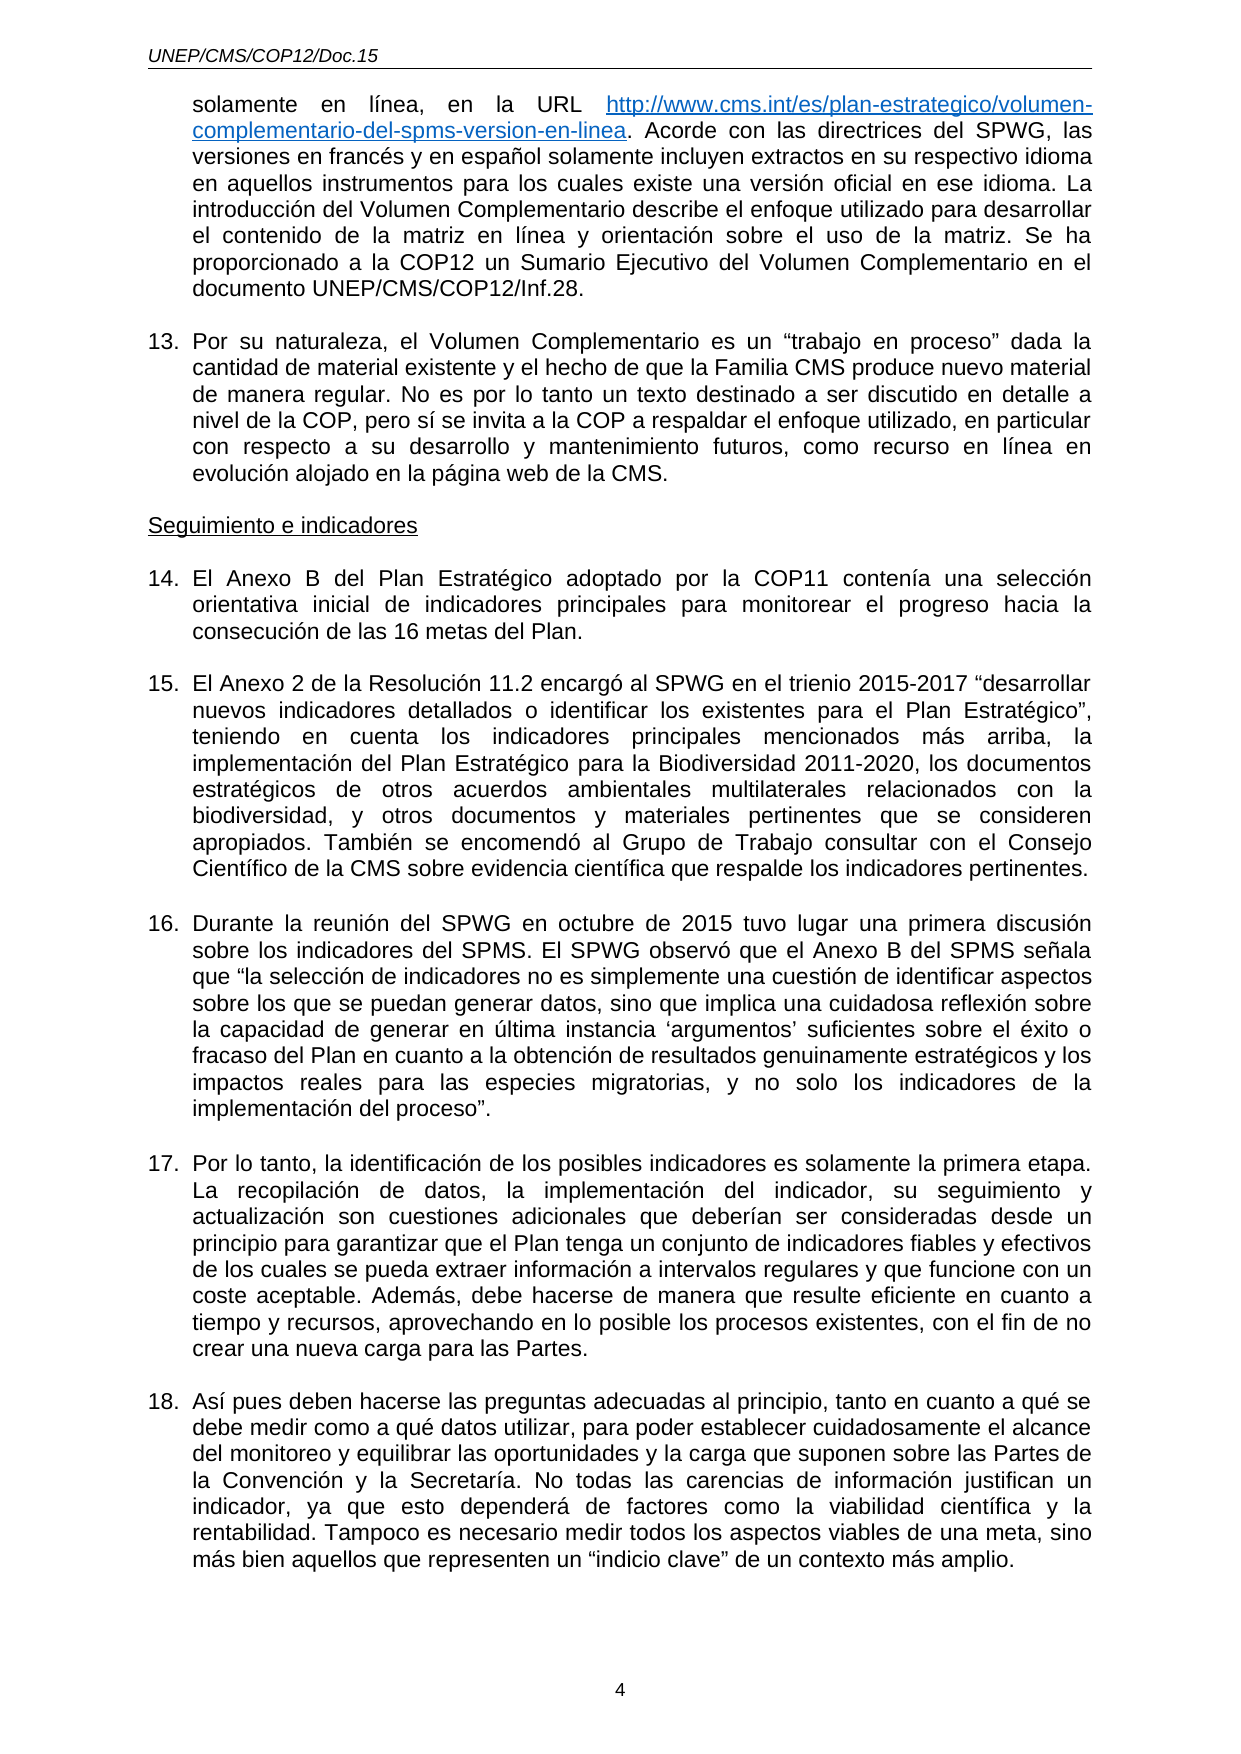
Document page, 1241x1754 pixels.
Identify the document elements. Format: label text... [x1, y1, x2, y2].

text Seguimiento e indicadores [148, 512, 1092, 539]
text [148, 91, 1092, 301]
text 13. Por su naturaleza, el Volumen Complementario es un “trabajo en proceso” dada la cantidad de material existente y el hecho de que la Familia CMS produce nuevo material de manera regular. No es por lo tanto un texto destinado a ser discutido en detalle a nivel de la COP, pero sí se invita a la COP a respaldar el enfoque utilizado, en particular con respecto a su desarrollo y mantenimiento futuros, como recurso en línea en evolución alojado en la página web de la CMS. [148, 328, 1092, 486]
text 18. Así pues deben hacerse las preguntas adecuadas al principio, tanto en cuanto a qué se debe medir como a qué datos utilizar, para poder establecer cuidadosamente el alcance del monitoreo y equilibrar las oportunidades y la carga que suponen sobre las Partes de la Convención y la Secretaría. No todas las carencias de información justifican un indicador, ya que esto dependerá de factores como la viabilidad científica y la rentabilidad. Tampoco es necesario medir todos los aspectos viables de una meta, sino más bien aquellos que representen un “indicio clave” de un contexto más amplio. [148, 1388, 1092, 1572]
text 16. Durante la reunión del SPWG en octubre de 2015 tuvo lugar una primera discusión sobre los indicadores del SPMS. El SPWG observó que el Anexo B del SPMS señala que “la selección de indicadores no es simplemente una cuestión de identificar aspectos sobre los que se puedan generar datos, sino que implica una cuidadosa reflexión sobre la capacidad de generar en última instancia ‘argumentos’ suficientes sobre el éxito o fracaso del Plan en cuanto a la obtención de resultados genuinamente estratégicos y los impactos reales para las especies migratorias, y no solo los indicadores de la implementación del proceso”. [148, 910, 1092, 1121]
text 15. El Anexo 2 de la Resolución 11.2 encargó al SPWG en el trienio 2015-2017 “desarrollar nuevos indicadores detallados o identificar los existentes para el Plan Estratégico”, teniendo en cuenta los indicadores principales mencionados más arriba, la implementación del Plan Estratégico para la Biodiversidad 2011-2020, los documentos estratégicos de otros acuerdos ambientales multilaterales relacionados con la biodiversidad, y otros documentos y materiales pertinentes que se consideren apropiados. También se encomendó al Grupo de Trabajo consultar con el Consejo Científico de la CMS sobre evidencia científica que respalde los indicadores pertinentes. [148, 670, 1092, 881]
text 14. El Anexo B del Plan Estratégico adoptado por la COP11 contenía una selección orientativa inicial de indicadores principales para monitorear el progreso hacia la consecución de las 16 metas del Plan. [148, 565, 1092, 644]
text 17. Por lo tanto, la identificación de los posibles indicadores es solamente la primera etapa. La recopilación de datos, la implementación del indicador, su seguimiento y actualización son cuestiones adicionales que deberían ser consideradas desde un principio para garantizar que el Plan tenga un conjunto de indicadores fiables y efectivos de los cuales se pueda extraer información a intervalos regulares y que funcione con un coste aceptable. Además, debe hacerse de manera que resulte eficiente en cuanto a tiempo y recursos, aprovechando en lo posible los procesos existentes, con el fin de no crear una nueva carga para las Partes. [148, 1150, 1092, 1361]
